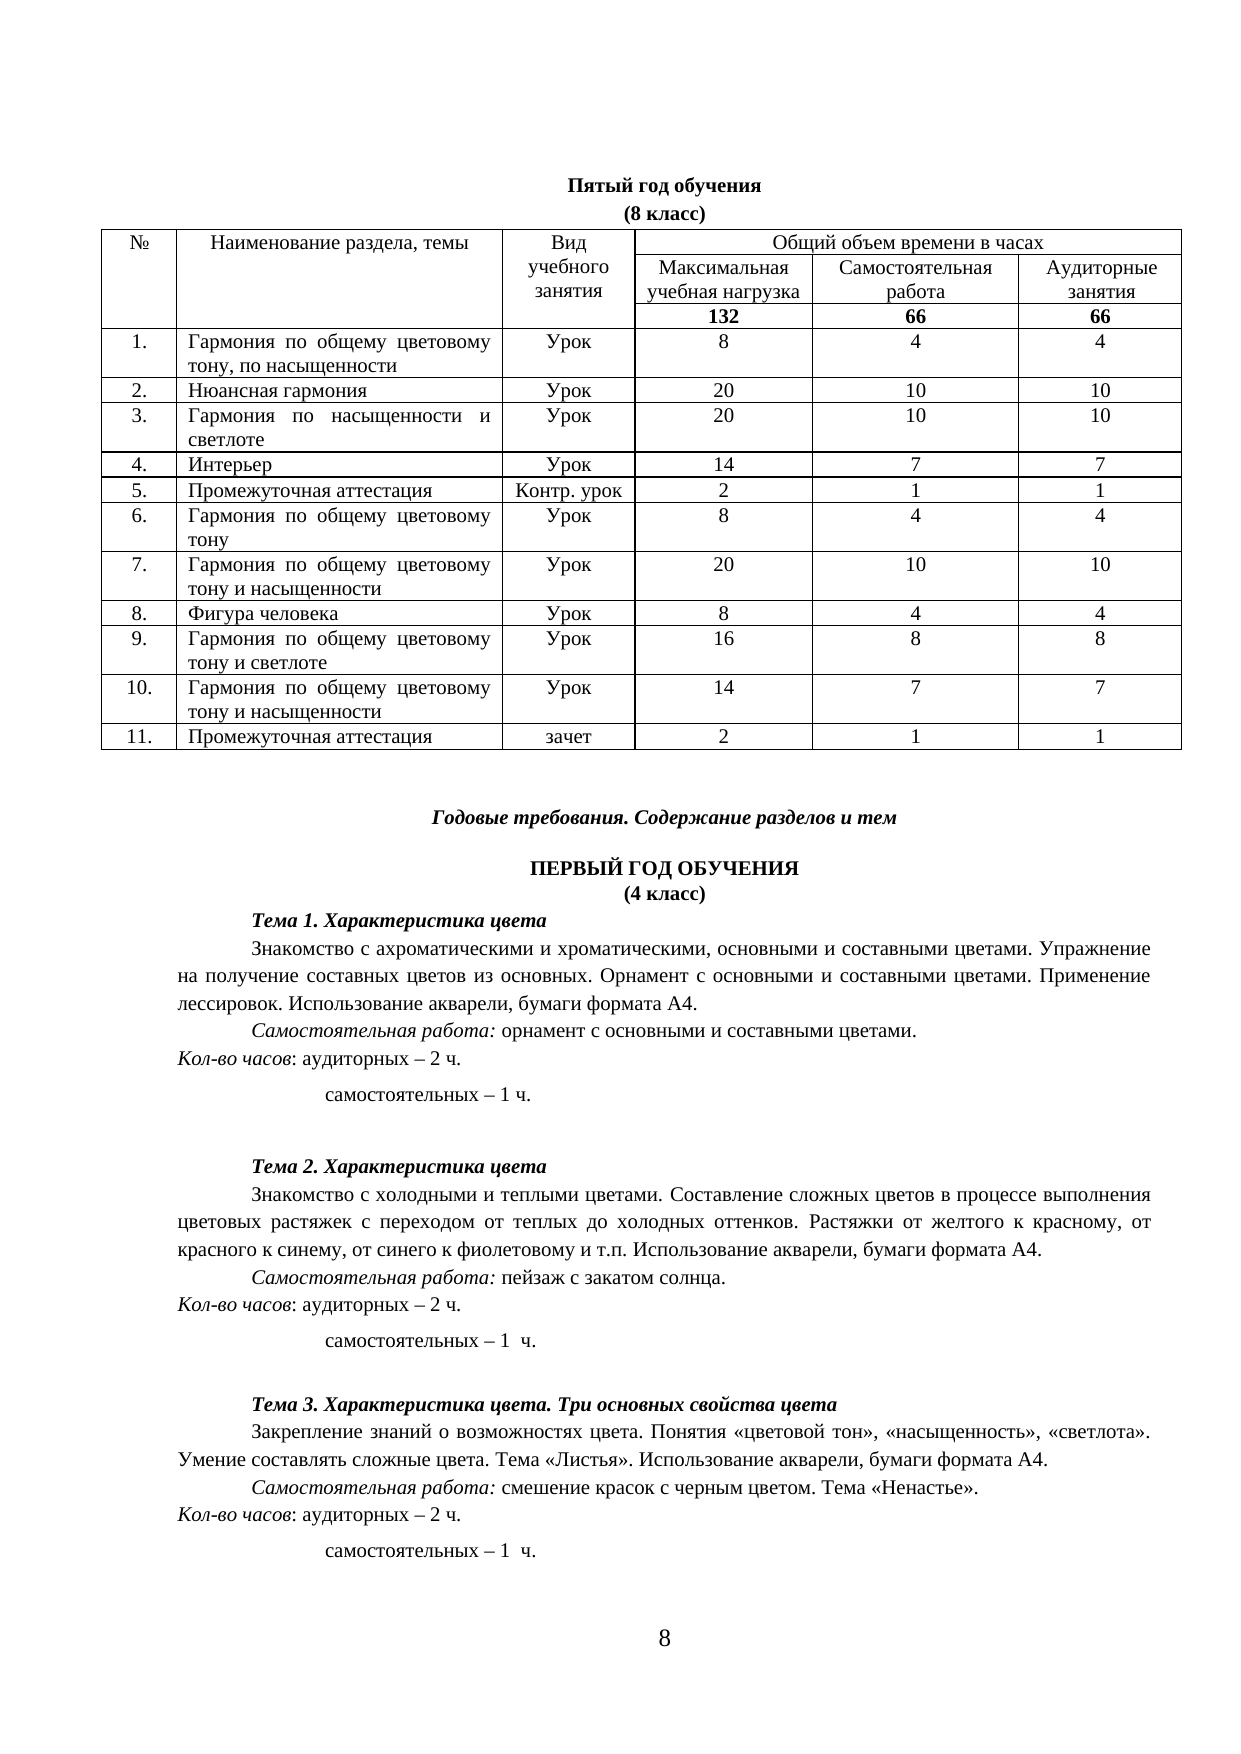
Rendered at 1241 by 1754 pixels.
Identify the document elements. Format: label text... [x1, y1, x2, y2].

table_cell 3. [102, 403, 176, 451]
table_cell Урок [503, 329, 634, 377]
table_cell Гармония по насыщенности и светлоте [177, 403, 502, 451]
table_cell Урок [503, 403, 634, 451]
table_cell 7 [1019, 453, 1181, 476]
table_cell 8 [1019, 626, 1181, 674]
table_cell 10 [1019, 403, 1181, 451]
table_cell 4 [813, 503, 1018, 551]
table_cell 1 [813, 478, 1018, 502]
table_cell 1 [813, 724, 1018, 748]
text Знакомство с ахроматическими и хроматическими, основными и составными цветами. Упражнение на получение составных цветов из основных. Орнамент с основными и составными цветами. Применение лессировок. Использование акварели, бумаги формата А4. [177, 936, 1152, 1015]
table_cell 4 [1019, 601, 1181, 625]
text Самостоятельная работа: смешение красок с черным цветом. Тема «Ненастье». [177, 1475, 1152, 1499]
table_cell 20 [636, 552, 812, 600]
table_cell 8 [636, 329, 812, 377]
table_cell Урок [503, 453, 634, 476]
table_cell 8. [102, 601, 176, 625]
text (8 класс) [177, 201, 1152, 225]
table_cell 10 [813, 403, 1018, 451]
table_cell 2 [636, 724, 812, 748]
text Кол-во часов: аудиторных – 2 ч. [177, 1292, 1152, 1316]
table_cell 11. [102, 724, 176, 748]
table_cell 10 [813, 552, 1018, 600]
table_cell 14 [636, 675, 812, 723]
table_cell Самостоятельная работа [813, 255, 1018, 303]
table_cell 1 [1019, 724, 1181, 748]
table_cell 8 [636, 601, 812, 625]
table_header Вид учебного занятия [503, 230, 634, 328]
table_cell 20 [636, 378, 812, 402]
text самостоятельных – 1 ч. [177, 1328, 1152, 1352]
table_cell Урок [503, 378, 634, 402]
table_header № [102, 230, 176, 328]
table_cell 16 [636, 626, 812, 674]
table_cell 8 [636, 503, 812, 551]
table_cell Урок [503, 503, 634, 551]
text (4 класс) [177, 880, 1152, 904]
text Закрепление знаний о возможностях цвета. Понятия «цветовой тон», «насыщенность», «светлота». Умение составлять сложные цвета. Тема «Листья». Использование акварели, бумаги формата А4. [177, 1419, 1152, 1471]
table_cell Максимальная учебная нагрузка [636, 255, 812, 303]
table_cell 4 [1019, 329, 1181, 377]
table_cell Интерьер [177, 453, 502, 476]
table_cell Гармония по общему цветовому тону и насыщенности [177, 675, 502, 723]
table_cell Контр. урок [503, 478, 634, 502]
text Кол-во часов: аудиторных – 2 ч. [177, 1502, 1152, 1526]
table_cell 66 [1019, 304, 1181, 328]
table_cell 5. [102, 478, 176, 502]
table_cell Гармония по общему цветовому тону и светлоте [177, 626, 502, 674]
text Кол-во часов: аудиторных – 2 ч. [177, 1046, 1152, 1070]
table_cell Урок [503, 601, 634, 625]
table_cell 1. [102, 329, 176, 377]
table_cell 1 [1019, 478, 1181, 502]
list Годовые требования. Содержание разделов и тем [177, 805, 1152, 829]
table_cell Гармония по общему цветовому тону, по насыщенности [177, 329, 502, 377]
table_cell Нюансная гармония [177, 378, 502, 402]
text Тема 2. Характеристика цвета [177, 1154, 1152, 1178]
text самостоятельных – 1 ч. [177, 1538, 1152, 1562]
table_cell 4 [1019, 503, 1181, 551]
table_cell 7 [1019, 675, 1181, 723]
table_cell Промежуточная аттестация [177, 724, 502, 748]
table_cell 2 [636, 478, 812, 502]
table_cell Гармония по общему цветовому тону и насыщенности [177, 552, 502, 600]
text Самостоятельная работа: пейзаж с закатом солнца. [177, 1264, 1152, 1289]
table_cell Аудиторные занятия [1019, 255, 1181, 303]
text самостоятельных – 1 ч. [177, 1082, 1152, 1106]
table_cell 66 [813, 304, 1018, 328]
table_cell 7 [813, 675, 1018, 723]
table_cell 6. [102, 503, 176, 551]
text Самостоятельная работа: орнамент с основными и составными цветами. [177, 1018, 1152, 1042]
table_cell 10 [813, 378, 1018, 402]
text Пятый год обучения [177, 173, 1152, 197]
text Тема 3. Характеристика цвета. Три основных свойства цвета [177, 1392, 1152, 1416]
table_cell Промежуточная аттестация [177, 478, 502, 502]
table_cell зачет [503, 724, 634, 748]
table_cell 7. [102, 552, 176, 600]
table_cell 4 [813, 329, 1018, 377]
text Знакомство с холодными и теплыми цветами. Составление сложных цветов в процессе выполнения цветовых растяжек с переходом от теплых до холодных оттенков. Растяжки от желтого к красному, от красного к синему, от синего к фиолетовому и т.п. Использование акварели, бумаги формата А4. [177, 1182, 1152, 1261]
table_cell 2. [102, 378, 176, 402]
table_cell 7 [813, 453, 1018, 476]
table_cell Гармония по общему цветовому тону [177, 503, 502, 551]
text Тема 1. Характеристика цвета [177, 908, 1152, 932]
table_cell 10. [102, 675, 176, 723]
table_cell 20 [636, 403, 812, 451]
text ПЕРВЫЙ ГОД ОБУЧЕНИЯ [177, 856, 1152, 880]
table_cell Урок [503, 626, 634, 674]
table_cell Урок [503, 552, 634, 600]
table_cell 10 [1019, 378, 1181, 402]
table_cell Урок [503, 675, 634, 723]
table_cell 9. [102, 626, 176, 674]
table_cell Фигура человека [177, 601, 502, 625]
table_cell 4 [813, 601, 1018, 625]
table_cell 10 [1019, 552, 1181, 600]
table_header Общий объем времени в часах [636, 230, 1181, 254]
table_cell 8 [813, 626, 1018, 674]
table_header Наименование раздела, темы [177, 230, 502, 328]
table_cell 132 [636, 304, 812, 328]
table_cell 4. [102, 453, 176, 476]
table_cell 14 [636, 453, 812, 476]
